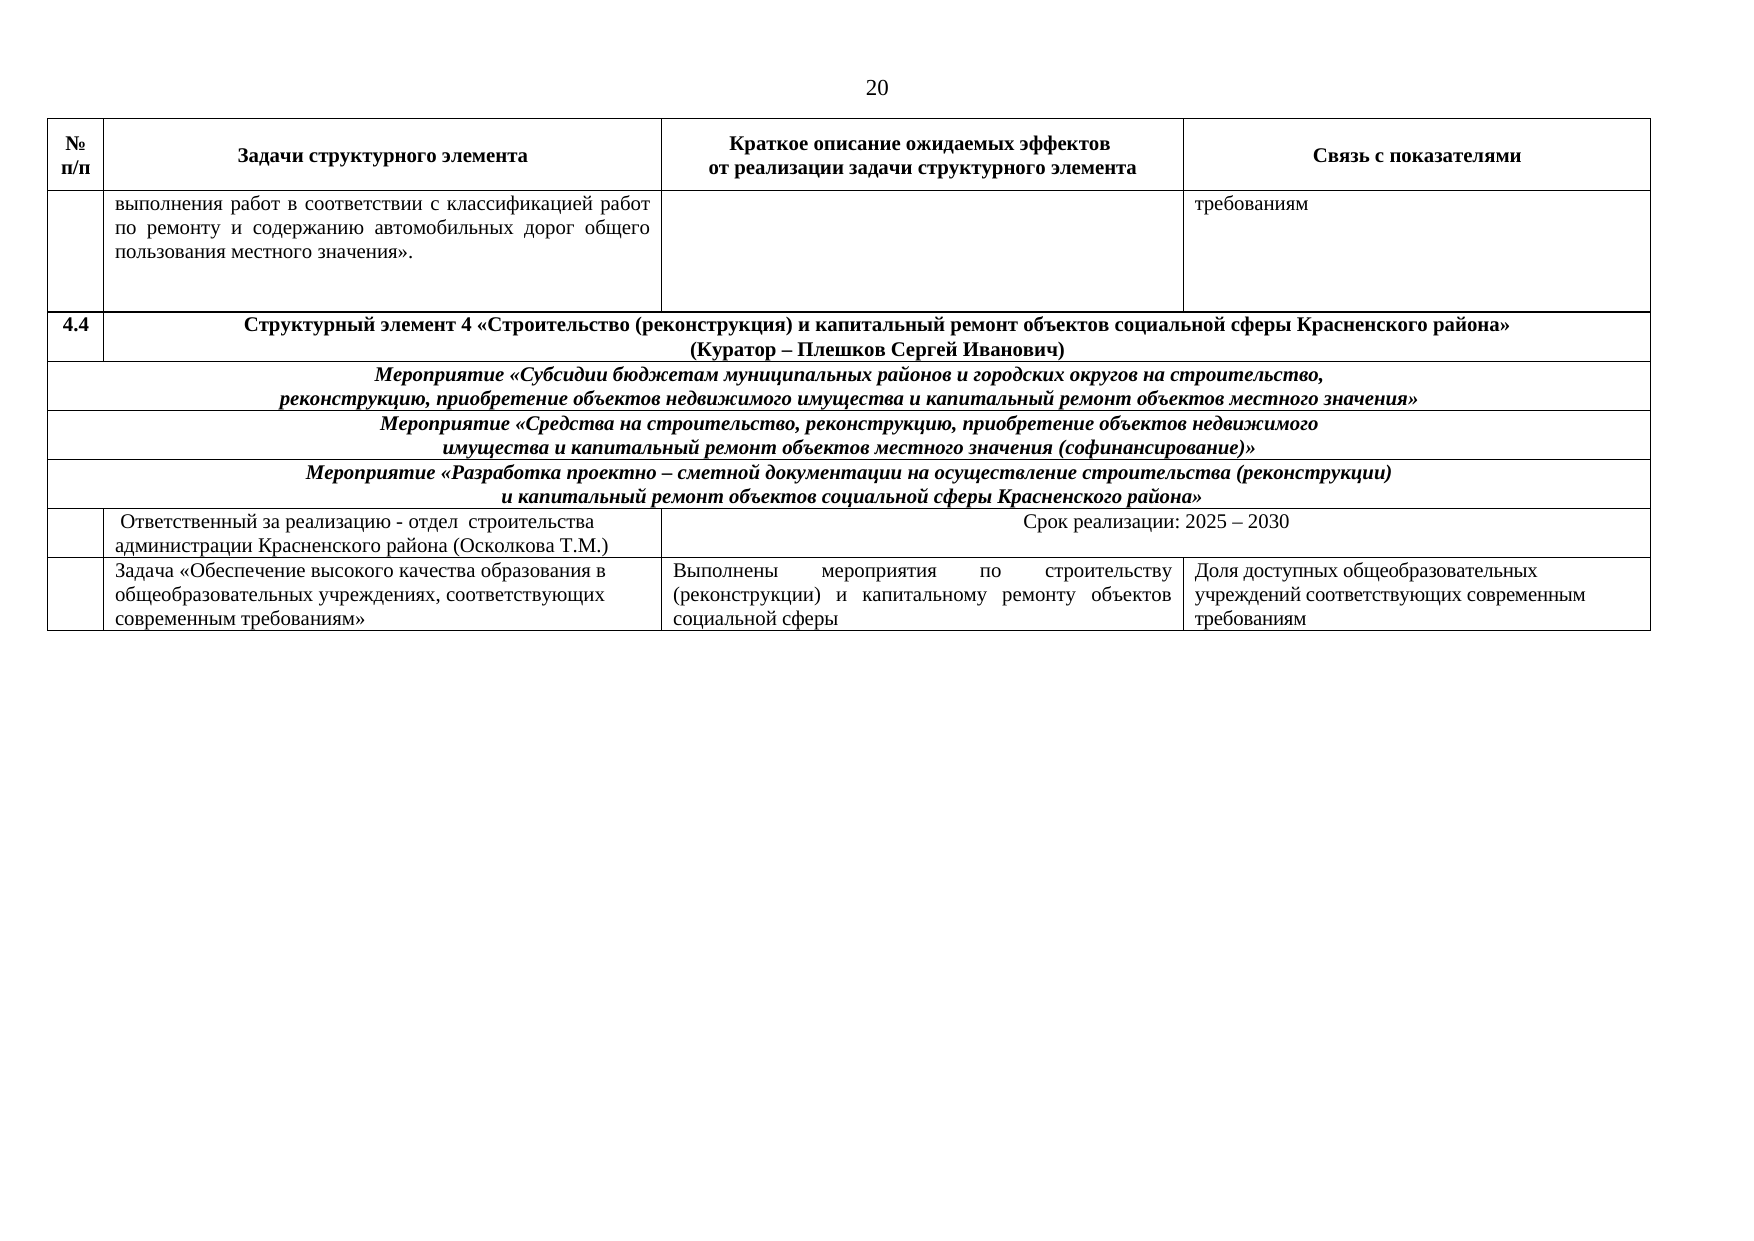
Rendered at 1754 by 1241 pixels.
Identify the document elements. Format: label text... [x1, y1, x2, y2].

table_header Задачи структурного элемента [104, 119, 661, 190]
table_cell Мероприятие «Разработка проектно – сметной документации на осуществление строительства (реконструкции) и капитальный ремонт объектов социальной сферы Красненского района» [48, 460, 1650, 508]
table_cell [48, 191, 103, 311]
table_cell Мероприятие «Субсидии бюджетам муниципальных районов и городских округов на строительство, реконструкцию, приобретение объектов недвижимого имущества и капитальный ремонт объектов местного значения» [48, 362, 1650, 410]
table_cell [104, 191, 661, 311]
table_header Связь с показателями [1184, 119, 1650, 190]
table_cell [662, 191, 1183, 311]
table_cell Мероприятие «Средства на строительство, реконструкцию, приобретение объектов недвижимого имущества и капитальный ремонт объектов местного значения (софинансирование)» [48, 411, 1650, 459]
table_cell [48, 558, 103, 630]
table_cell Ответственный за реализацию - отдел строительства администрации Красненского района (Осколкова Т.М.) [104, 509, 661, 557]
table_cell Структурный элемент 4 «Строительство (реконструкция) и капитальный ремонт объектов социальной сферы Красненского района» (Куратор – Плешков Сергей Иванович) [104, 313, 1650, 361]
table_cell 4.4 [48, 313, 103, 361]
table_cell Задача «Обеспечение высокого качества образования в общеобразовательных учреждениях, соответствующих современным требованиям» [104, 558, 661, 630]
table_cell Выполнены мероприятия по строительству (реконструкции) и капитальному ремонту объектов социальной сферы [662, 558, 1183, 630]
table_cell Доля доступных общеобразовательных учреждений соответствующих современным требованиям [1184, 558, 1650, 630]
table_cell Срок реализации: 2025 – 2030 [662, 509, 1650, 557]
table_cell [48, 509, 103, 557]
table_header Краткое описание ожидаемых эффектов от реализации задачи структурного элемента [662, 119, 1183, 190]
table_header № п/п [48, 119, 103, 190]
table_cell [1184, 191, 1650, 311]
